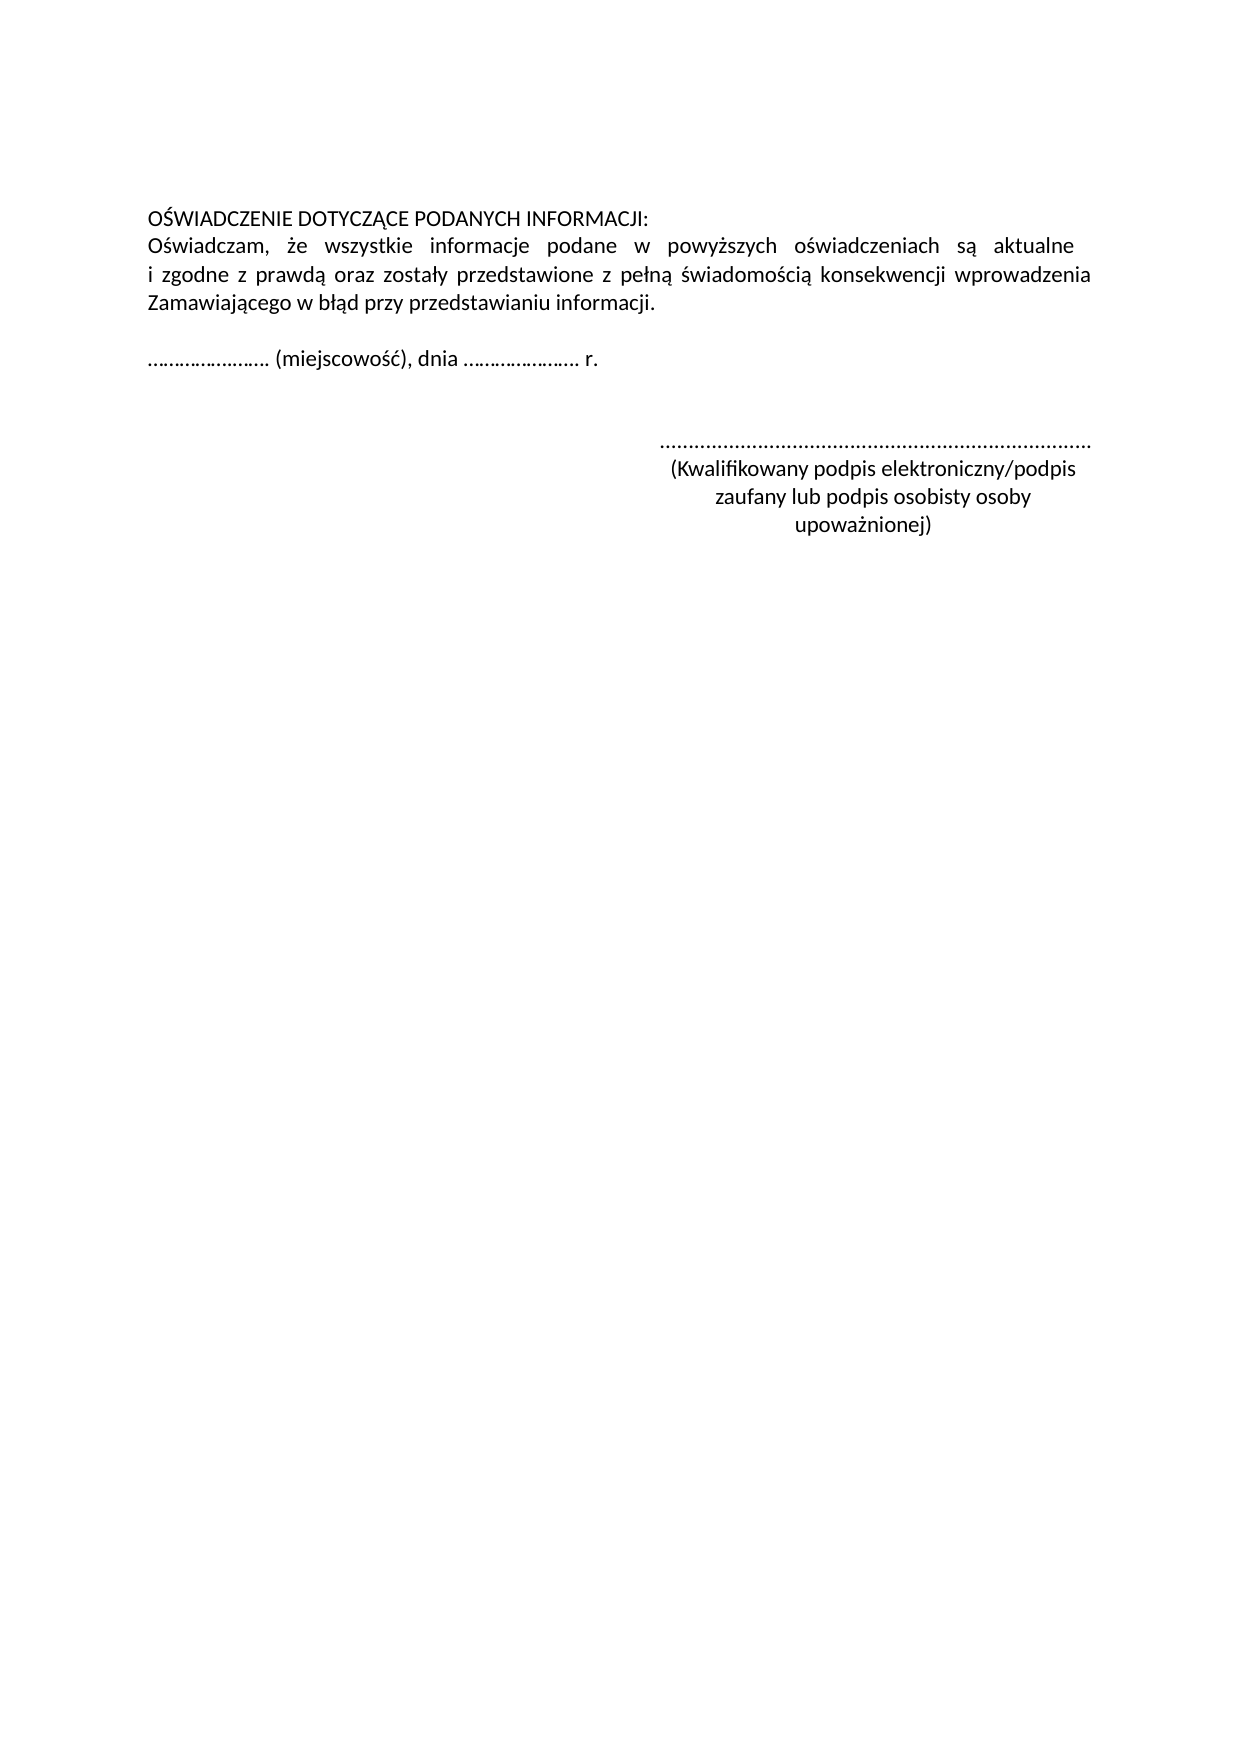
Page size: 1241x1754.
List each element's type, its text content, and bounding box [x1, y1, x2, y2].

text …………….……. (miejscowość), dnia …………………. r. [148, 344, 1093, 372]
text (Kwalifikowany podpis elektroniczny/podpis zaufany lub podpis osobisty osoby upoważnionej) [654, 454, 1093, 538]
text Oświadczam, że wszystkie informacje podane w powyższych oświadczeniach są aktualne i zgodne z prawdą oraz zostały przedstawione z pełną świadomością konsekwencji wprowadzenia Zamawiającego w błąd przy przedstawianiu informacji. [148, 232, 1093, 316]
text ........................................................................... [148, 400, 1093, 454]
text OŚWIADCZENIE DOTYCZĄCE PODANYCH INFORMACJI: [148, 204, 1093, 232]
